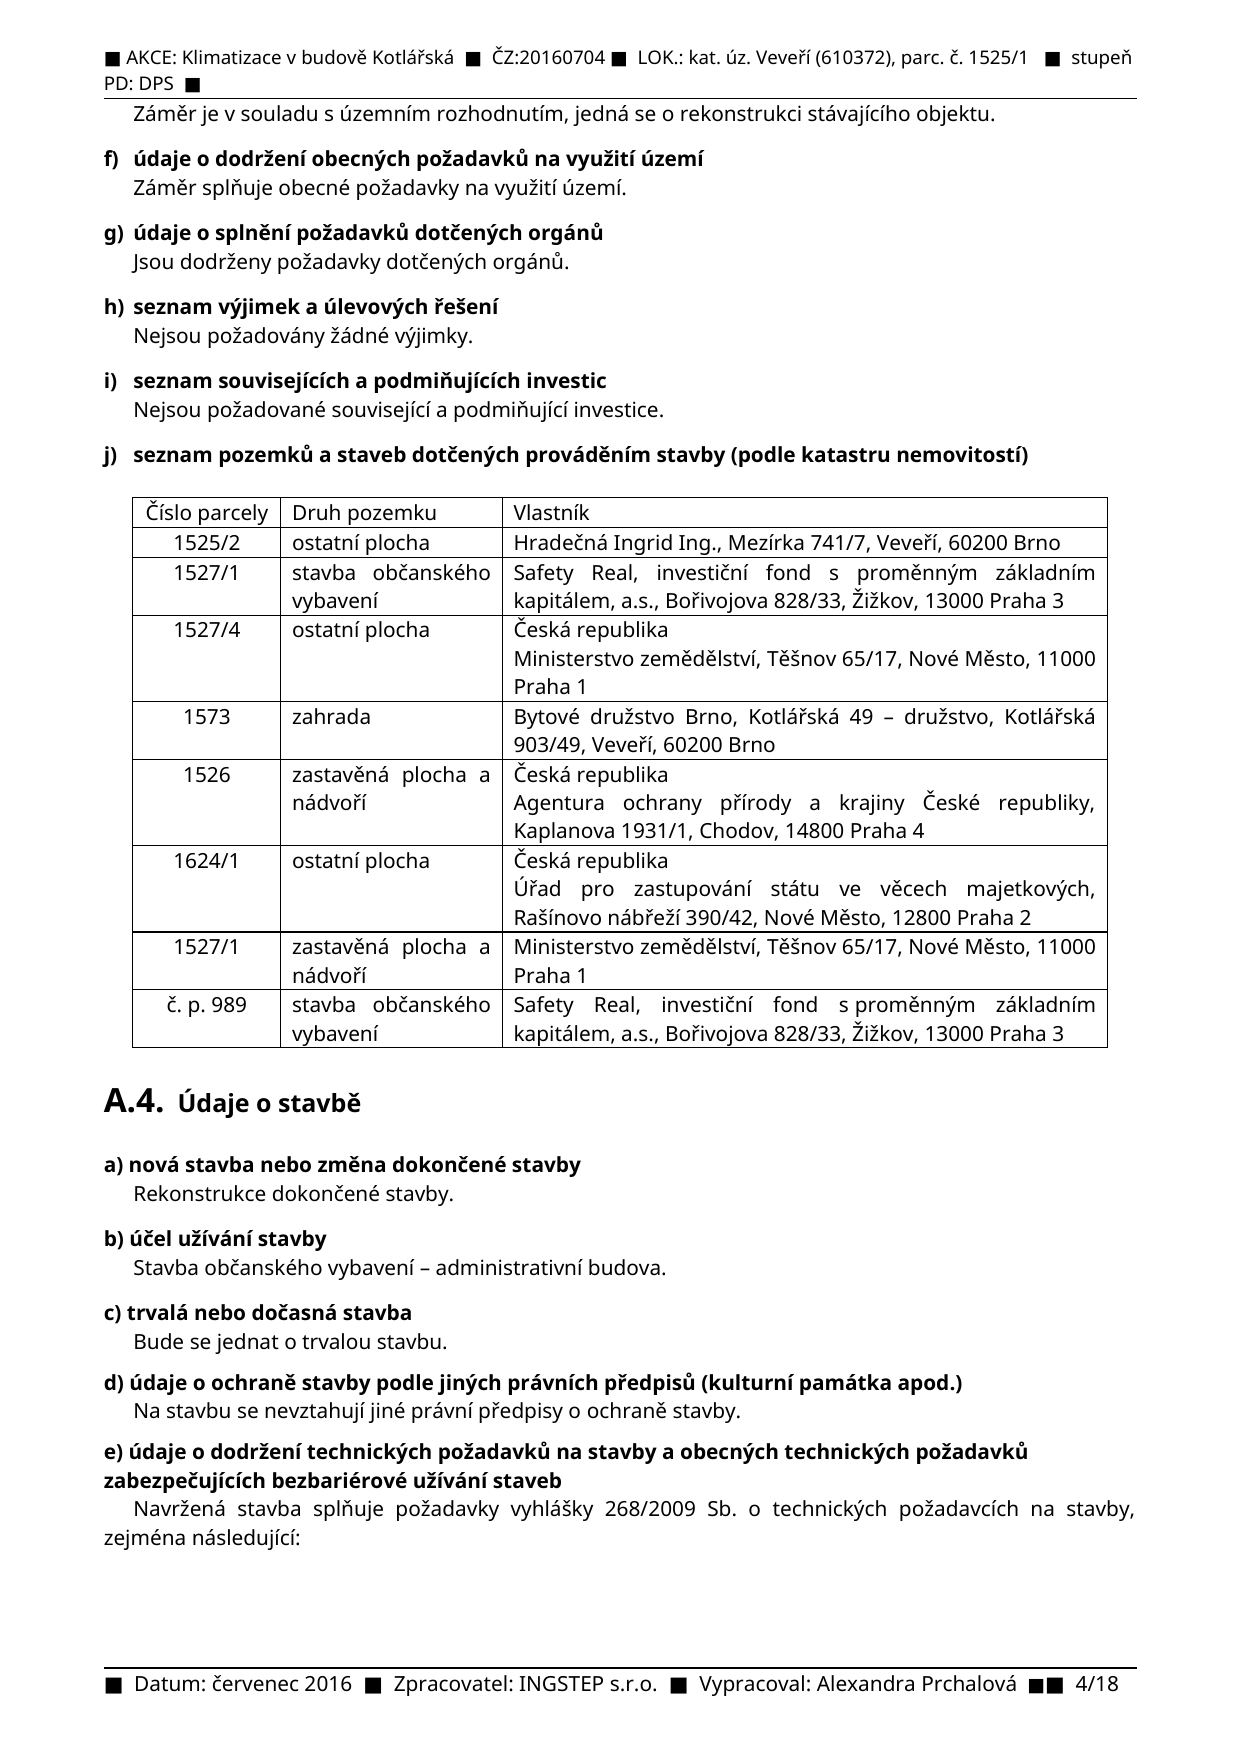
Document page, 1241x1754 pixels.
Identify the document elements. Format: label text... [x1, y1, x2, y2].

text f) údaje o dodržení obecných požadavků na využití území [103, 144, 1137, 173]
table_cell 1527/1 [133, 933, 280, 989]
text j) seznam pozemků a staveb dotčených prováděním stavby (podle katastru nemovitostí) [103, 440, 1137, 469]
table_cell 1526 [133, 760, 280, 845]
table_cell 1525/2 [133, 528, 280, 557]
table_cell ostatní plocha [281, 846, 502, 931]
text b) účel užívání stavby [103, 1224, 1137, 1253]
table_cell ostatní plocha [281, 616, 502, 701]
text a) nová stavba nebo změna dokončené stavby [103, 1151, 1137, 1179]
text Záměr je v souladu s územním rozhodnutím, jedná se o rekonstrukci stávajícího objektu. [103, 99, 1137, 127]
table_cell 1573 [133, 702, 280, 759]
text Nejsou požadovány žádné výjimky. [103, 321, 1137, 349]
text d) údaje o ochraně stavby podle jiných právních předpisů (kulturní památka apod.) [103, 1368, 1137, 1396]
text Nejsou požadované související a podmiňující investice. [133, 395, 1137, 423]
text e) údaje o dodržení technických požadavků na stavby a obecných technických požadavků zabezpečujících bezbariérové užívání staveb [103, 1437, 1137, 1494]
table_cell Hradečná Ingrid Ing., Mezírka 741/7, Veveří, 60200 Brno [503, 528, 1107, 557]
text Jsou dodrženy požadavky dotčených orgánů. [103, 247, 1137, 275]
table_cell Safety Real, investiční fond s proměnným základním kapitálem, a.s., Bořivojova 828/33, Žižkov, 13000 Praha 3 [503, 990, 1107, 1047]
text Rekonstrukce dokončené stavby. [103, 1179, 1137, 1207]
text Bude se jednat o trvalou stavbu. [103, 1327, 1137, 1355]
text h) seznam výjimek a úlevových řešení [103, 292, 1137, 321]
table_cell č. p. 989 [133, 990, 280, 1047]
table_cell Česká republika Úřad pro zastupování státu ve věcech majetkových, Rašínovo nábřeží 390/42, Nové Město, 12800 Praha 2 [503, 846, 1107, 931]
text A.4. Údaje o stavbě [103, 1077, 1137, 1122]
text Navržená stavba splňuje požadavky vyhlášky 268/2009 Sb. o technických požadavcích na stavby, zejména následující: [103, 1494, 1137, 1551]
table_cell ostatní plocha [281, 528, 502, 557]
text Na stavbu se nevztahují jiné právní předpisy o ochraně stavby. [103, 1396, 1137, 1425]
text i) seznam souvisejících a podmiňujících investic [103, 366, 1137, 395]
table_cell stavba občanského vybavení [281, 990, 502, 1047]
table_cell zastavěná plocha a nádvoří [281, 933, 502, 989]
table_cell Česká republika Ministerstvo zemědělství, Těšnov 65/17, Nové Město, 11000 Praha 1 [503, 616, 1107, 701]
table_header Číslo parcely [133, 498, 280, 527]
table_cell zastavěná plocha a nádvoří [281, 760, 502, 845]
table_header Vlastník [503, 498, 1107, 527]
table_cell 1624/1 [133, 846, 280, 931]
table_cell 1527/4 [133, 616, 280, 701]
table_cell Ministerstvo zemědělství, Těšnov 65/17, Nové Město, 11000 Praha 1 [503, 933, 1107, 989]
text c) trvalá nebo dočasná stavba [103, 1298, 1137, 1327]
text g) údaje o splnění požadavků dotčených orgánů [103, 218, 1137, 247]
text Záměr splňuje obecné požadavky na využití území. [103, 173, 1137, 201]
table_cell Bytové družstvo Brno, Kotlářská 49 – družstvo, Kotlářská 903/49, Veveří, 60200 Brno [503, 702, 1107, 759]
table_cell Safety Real, investiční fond s proměnným základním kapitálem, a.s., Bořivojova 828/33, Žižkov, 13000 Praha 3 [503, 558, 1107, 614]
text Stavba občanského vybavení – administrativní budova. [103, 1253, 1137, 1281]
table_cell zahrada [281, 702, 502, 759]
table_cell 1527/1 [133, 558, 280, 614]
table_cell Česká republika Agentura ochrany přírody a krajiny České republiky, Kaplanova 1931/1, Chodov, 14800 Praha 4 [503, 760, 1107, 845]
table_header Druh pozemku [281, 498, 502, 527]
table_cell stavba občanského vybavení [281, 558, 502, 614]
